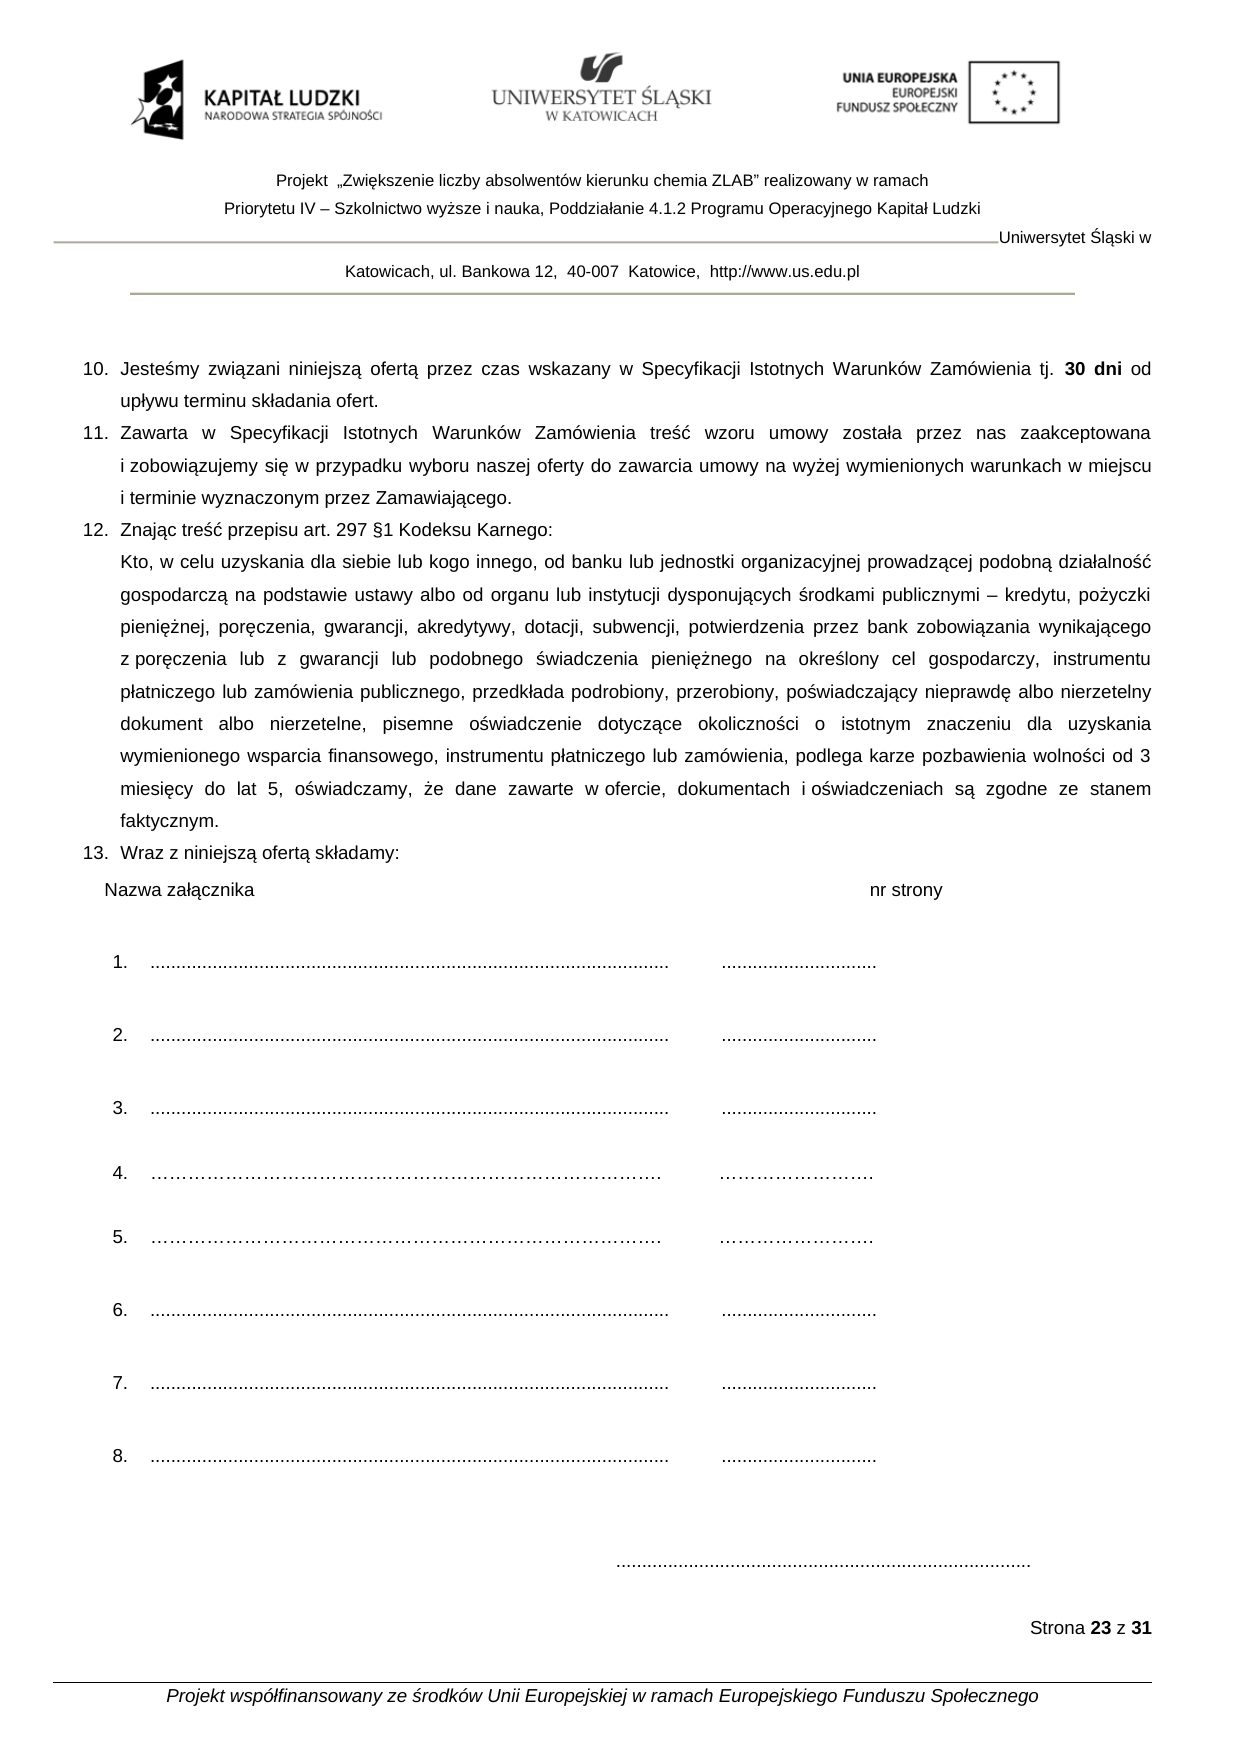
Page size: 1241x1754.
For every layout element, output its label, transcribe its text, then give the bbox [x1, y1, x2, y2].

text ................................................................................ [496, 1550, 1152, 1572]
list .................................................................................................... .............................. [112, 1445, 1152, 1467]
text Nazwa załącznika nr strony [68, 878, 1152, 900]
list Zawarta w Specyfikacji Istotnych Warunków Zamówienia treść wzoru umowy została przez nas zaakceptowana i zobowiązujemy się w przypadku wyboru naszej oferty do zawarcia umowy na wyżej wymienionych warunkach w miejscu i terminie wyznaczonym przez Zamawiającego. [83, 422, 1152, 508]
list Kto, w celu uzyskania dla siebie lub kogo innego, od banku lub jednostki organizacyjnej prowadzącej podobną działalność gospodarczą na podstawie ustawy albo od organu lub instytucji dysponujących środkami publicznymi – kredytu, pożyczki pieniężnej, poręczenia, gwarancji, akredytywy, dotacji, subwencji, potwierdzenia przez bank zobowiązania wynikającego z poręczenia lub z gwarancji lub podobnego świadczenia pieniężnego na określony cel gospodarczy, instrumentu płatniczego lub zamówienia publicznego, przedkłada podrobiony, przerobiony, poświadczający nieprawdę albo nierzetelny dokument albo nierzetelne, pisemne oświadczenie dotyczące okoliczności o istotnym znaczeniu dla uzyskania wymienionego wsparcia finansowego, instrumentu płatniczego lub zamówienia, podlega karze pozbawienia wolności od 3 miesięcy do lat 5, oświadczamy, że dane zawarte w ofercie, dokumentach i oświadczeniach są zgodne ze stanem faktycznym. [120, 551, 1152, 831]
list .................................................................................................... .............................. [112, 1372, 1152, 1394]
list ………………………………………………………………………. ……………………. [112, 1226, 1152, 1248]
picture [130, 44, 1075, 159]
list Wraz z niniejszą ofertą składamy: [83, 842, 1152, 863]
list .................................................................................................... .............................. [112, 1097, 1152, 1119]
list .................................................................................................... .............................. [112, 1024, 1152, 1046]
list Jesteśmy związani niniejszą ofertą przez czas wskazany w Specyfikacji Istotnych Warunków Zamówienia tj. 30 dni od upływu terminu składania ofert. [83, 357, 1152, 411]
list .................................................................................................... .............................. [112, 951, 1152, 973]
list ………………………………………………………………………. ……………………. [112, 1162, 1152, 1183]
list Znając treść przepisu art. 297 §1 Kodeksu Karnego: [83, 519, 1152, 541]
list .................................................................................................... .............................. [112, 1299, 1152, 1321]
